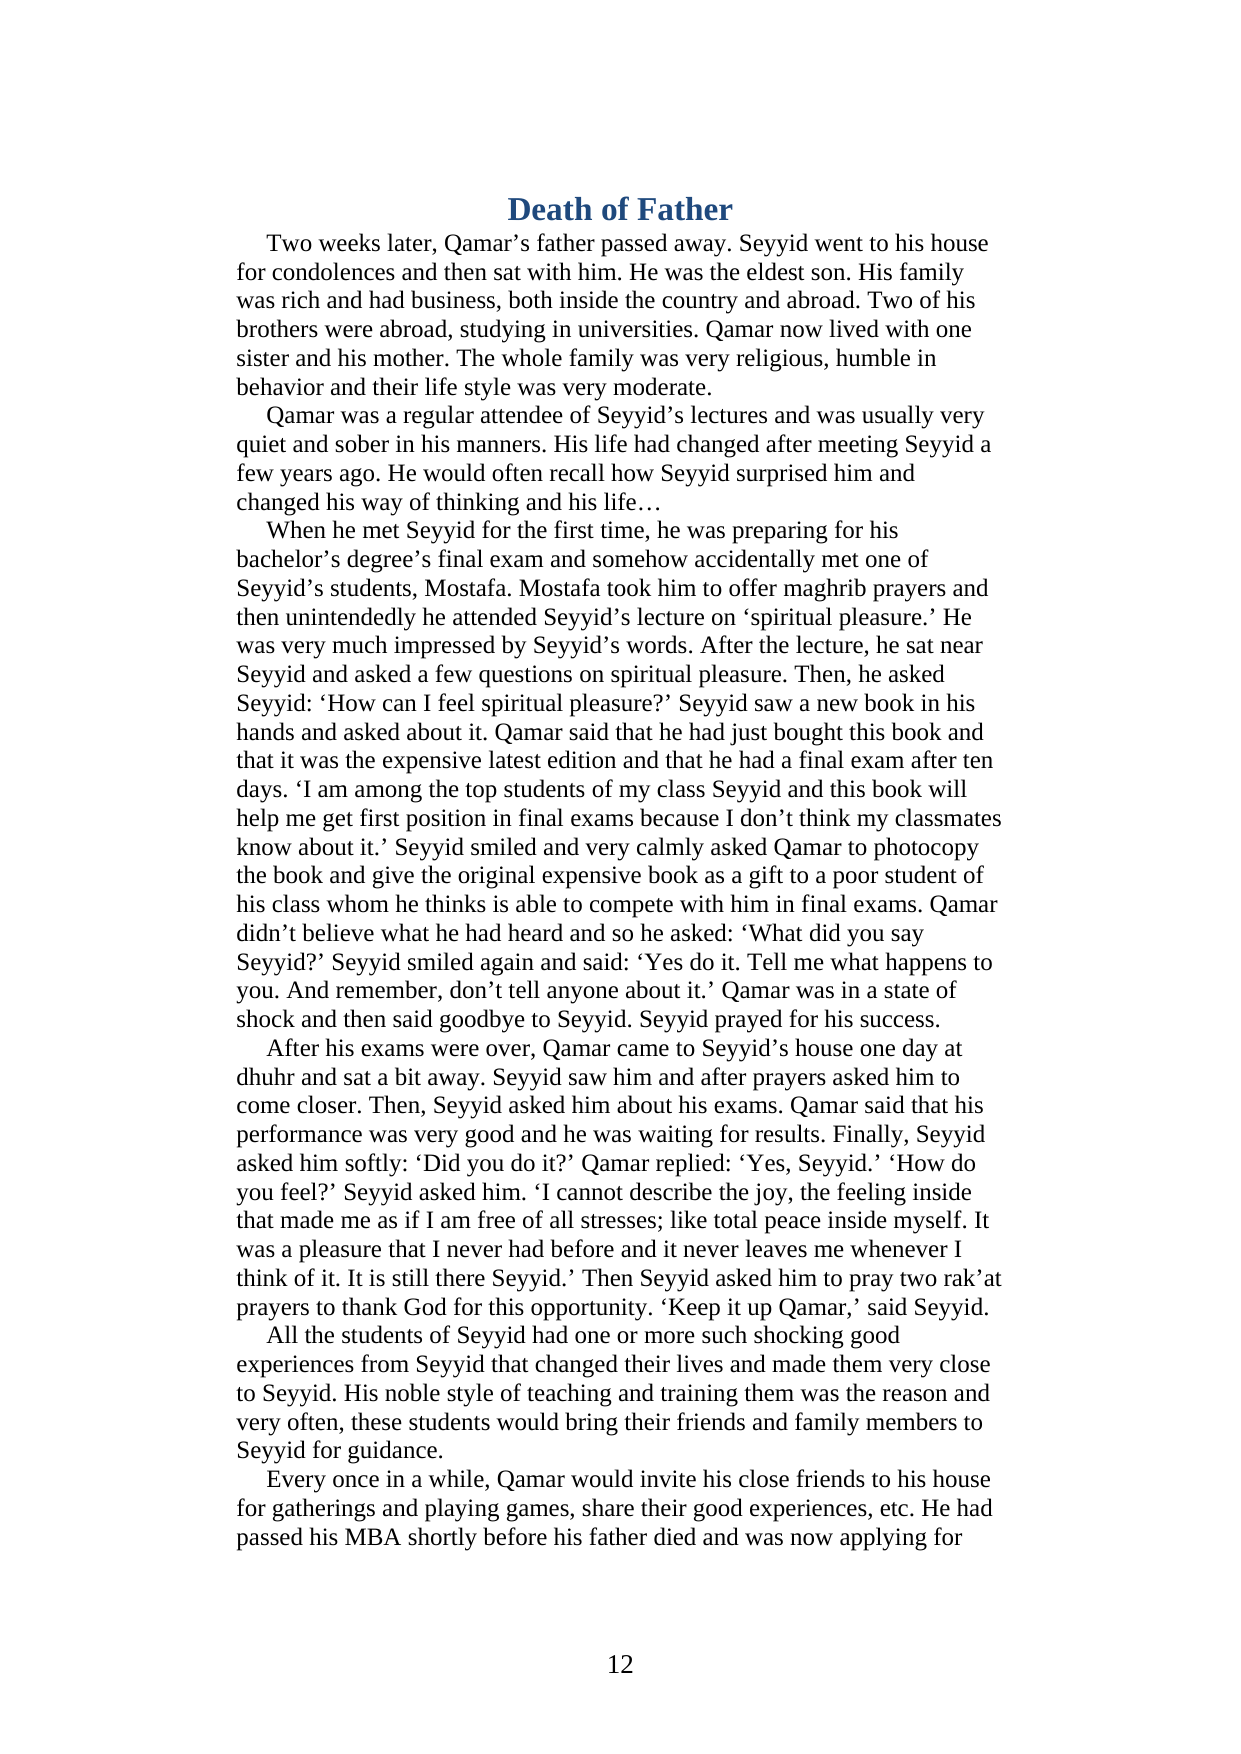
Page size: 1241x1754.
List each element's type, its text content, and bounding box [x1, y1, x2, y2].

text Two weeks later, Qamar’s father passed away. Seyyid went to his house for condolences and then sat with him. He was the eldest son. His family was rich and had business, both inside the country and abroad. Two of his brothers were abroad, studying in universities. Qamar now lived with one sister and his mother. The whole family was very religious, humble in behavior and their life style was very moderate. [236, 228, 1004, 401]
text Qamar was a regular attendee of Seyyid’s lectures and was usually very quiet and sober in his manners. His life had changed after meeting Seyyid a few years ago. He would often recall how Seyyid surprised him and changed his way of thinking and his life… [236, 401, 1004, 516]
text All the students of Seyyid had one or more such shocking good experiences from Seyyid that changed their lives and made them very close to Seyyid. His noble style of teaching and training them was the reason and very often, these students would bring their friends and family members to Seyyid for guidance. [236, 1321, 1004, 1464]
text After his exams were over, Qamar came to Seyyid’s house one day at dhuhr and sat a bit away. Seyyid saw him and after prayers asked him to come closer. Then, Seyyid asked him about his exams. Qamar said that his performance was very good and he was waiting for results. Finally, Seyyid asked him softly: ‘Did you do it?’ Qamar replied: ‘Yes, Seyyid.’ ‘How do you feel?’ Seyyid asked him. ‘I cannot describe the joy, the feeling inside that made me as if I am free of all stresses; like total peace inside myself. It was a pleasure that I never had before and it never leaves me whenever I think of it. It is still there Seyyid.’ Then Seyyid asked him to pray two rak’at prayers to thank God for this opportunity. ‘Keep it up Qamar,’ said Seyyid. [236, 1033, 1004, 1321]
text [236, 1464, 1004, 1551]
subtitle Death of Father [236, 190, 1004, 228]
text When he met Seyyid for the first time, he was preparing for his bachelor’s degree’s final exam and somehow accidentally met one of Seyyid’s students, Mostafa. Mostafa took him to offer maghrib prayers and then unintendedly he attended Seyyid’s lecture on ‘spiritual pleasure.’ He was very much impressed by Seyyid’s words. After the lecture, he sat near Seyyid and asked a few questions on spiritual pleasure. Then, he asked Seyyid: ‘How can I feel spiritual pleasure?’ Seyyid saw a new book in his hands and asked about it. Qamar said that he had just bought this book and that it was the expensive latest edition and that he had a final exam after ten days. ‘I am among the top students of my class Seyyid and this book will help me get first position in final exams because I don’t think my classmates know about it.’ Seyyid smiled and very calmly asked Qamar to photocopy the book and give the original expensive book as a gift to a poor student of his class whom he thinks is able to compete with him in final exams. Qamar didn’t believe what he had heard and so he asked: ‘What did you say Seyyid?’ Seyyid smiled again and said: ‘Yes do it. Tell me what happens to you. And remember, don’t tell anyone about it.’ Qamar was in a state of shock and then said goodbye to Seyyid. Seyyid prayed for his success. [236, 516, 1004, 1033]
